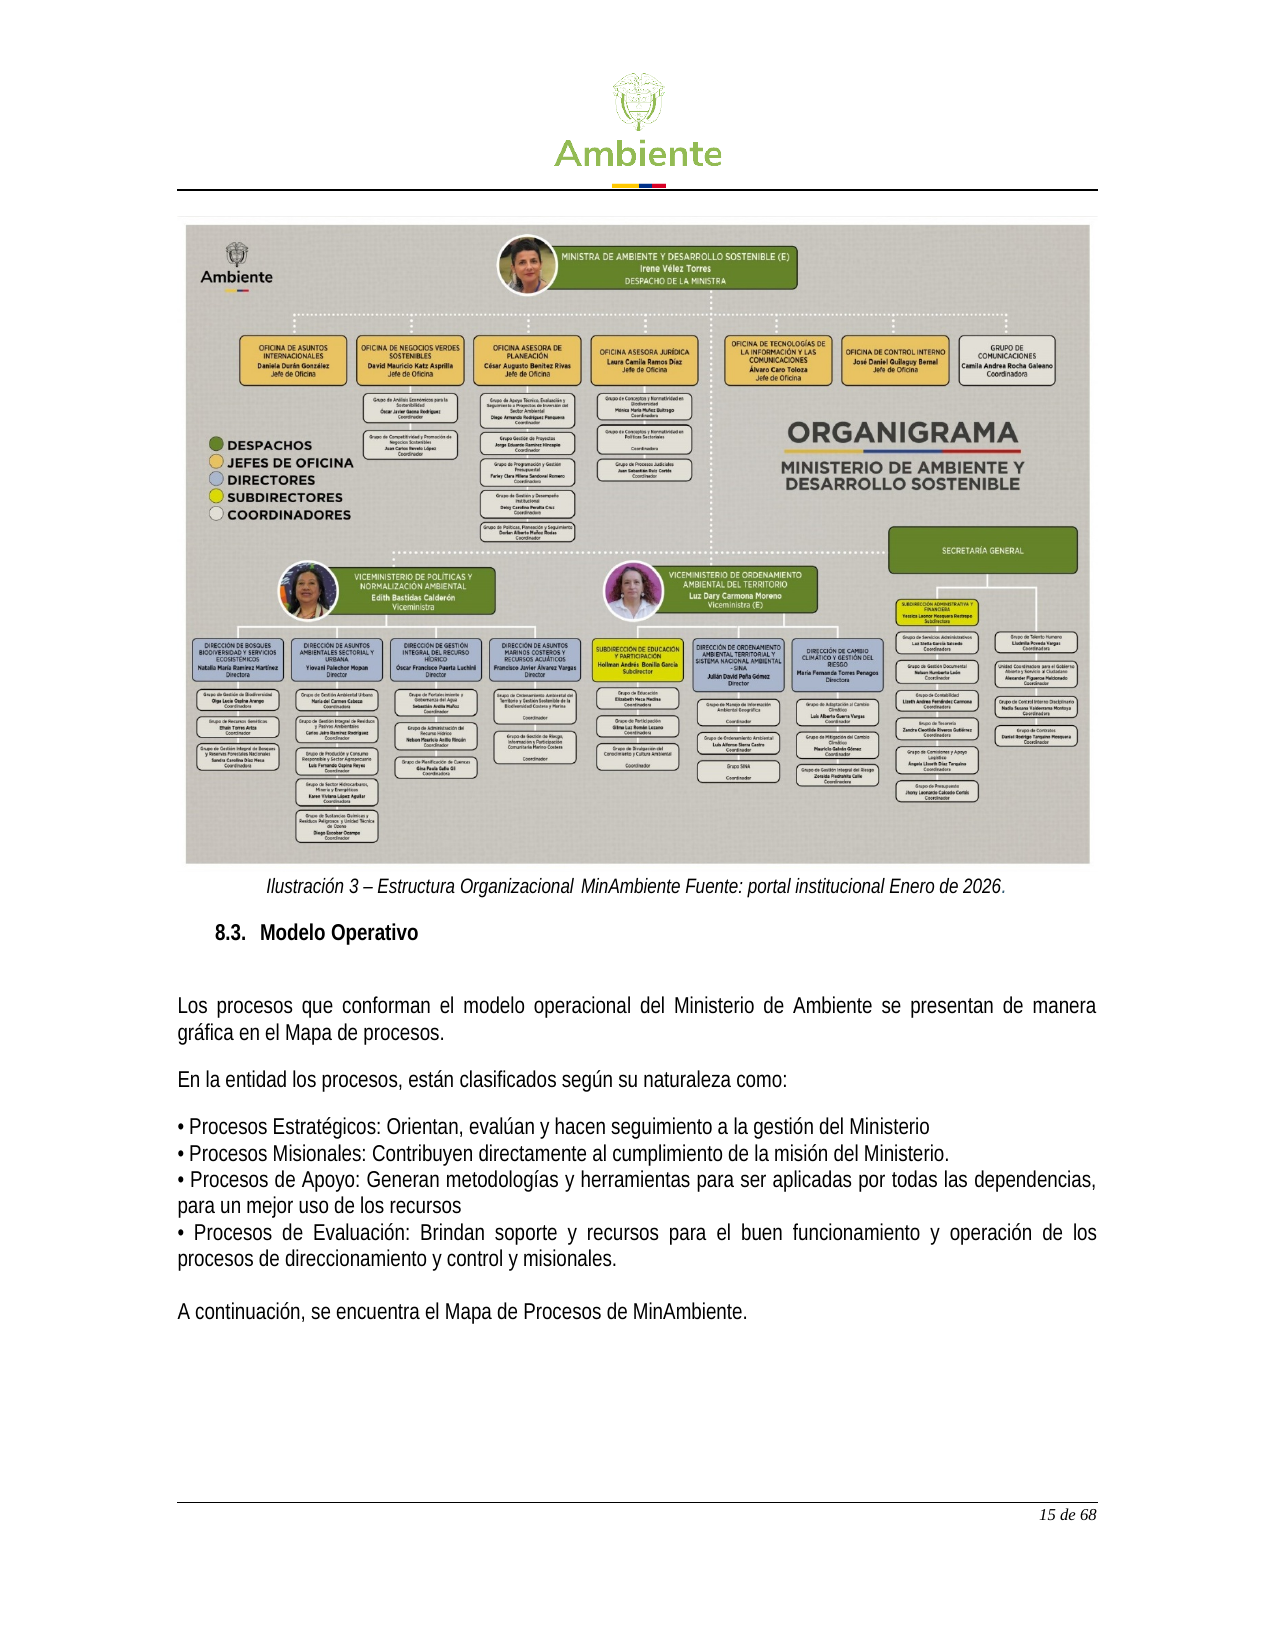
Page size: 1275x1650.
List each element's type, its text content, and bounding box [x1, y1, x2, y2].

text En la entidad los procesos, están clasificados según su naturaleza como: [177, 1066, 1098, 1092]
picture [177, 216, 1098, 872]
text • Procesos de Evaluación: Brindan soporte y recursos para el buen funcionamiento y operación de los procesos de direccionamiento y control y misionales. [177, 1218, 1098, 1271]
text • Procesos Misionales: Contribuyen directamente al cumplimiento de la misión del Ministerio. [177, 1139, 1098, 1166]
text • Procesos de Apoyo: Generan metodologías y herramientas para ser aplicadas por todas las dependencias, para un mejor uso de los recursos [177, 1166, 1098, 1218]
text • Procesos Estratégicos: Orientan, evalúan y hacen seguimiento a la gestión del Ministerio [177, 1113, 1098, 1139]
subtitle Modelo Operativo [215, 919, 1098, 945]
picture [554, 73, 722, 188]
text A continuación, se encuentra el Mapa de Procesos de MinAmbiente. [177, 1298, 1098, 1324]
text Ilustración 3 – Estructura Organizacional MinAmbiente Fuente: portal institucional Enero de 2026. [177, 872, 1098, 898]
text Los procesos que conforman el modelo operacional del Ministerio de Ambiente se presentan de manera gráfica en el Mapa de procesos. [177, 992, 1098, 1045]
